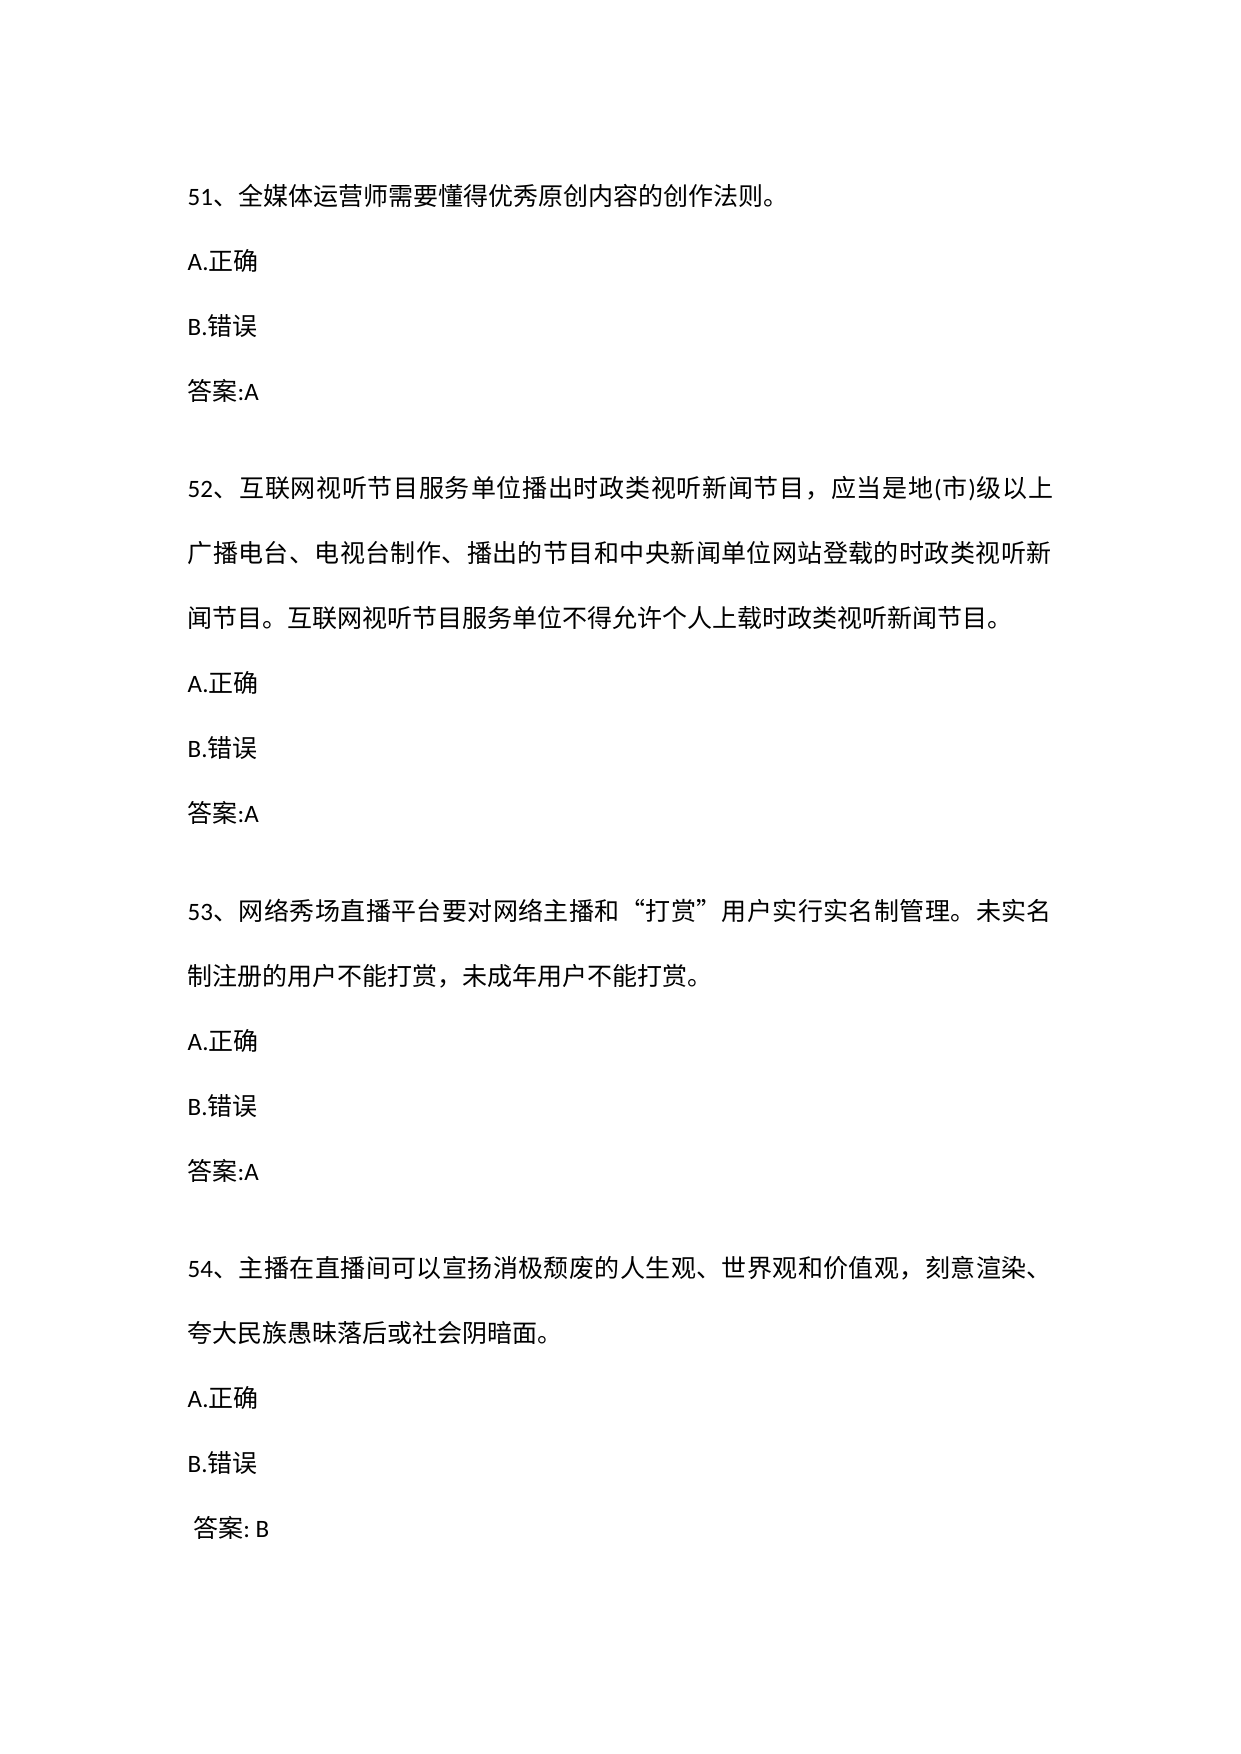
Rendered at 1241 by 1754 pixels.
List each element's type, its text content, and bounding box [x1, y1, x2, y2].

list 答案: B [187, 1494, 1053, 1559]
list A.正确 [187, 1007, 1053, 1072]
list B.错误 [187, 714, 1053, 779]
list B.错误 [187, 1072, 1053, 1137]
list 54、主播在直播间可以宣扬消极颓废的人生观、世界观和价值观，刻意渲染、夸大民族愚昧落后或社会阴暗面。 [187, 1234, 1053, 1364]
list 52、互联网视听节目服务单位播出时政类视听新闻节目，应当是地(市)级以上广播电台、电视台制作、播出的节目和中央新闻单位网站登载的时政类视听新闻节目。互联网视听节目服务单位不得允许个人上载时政类视听新闻节目。 [187, 454, 1053, 649]
list B.错误 [187, 1429, 1053, 1494]
list 51、全媒体运营师需要懂得优秀原创内容的创作法则。 [187, 162, 1053, 227]
list B.错误 [187, 292, 1053, 357]
list 答案:A [187, 779, 1053, 844]
list 答案:A [187, 357, 1053, 422]
list 答案:A [187, 1137, 1053, 1202]
list A.正确 [187, 649, 1053, 714]
list 53、网络秀场直播平台要对网络主播和“打赏”用户实行实名制管理。未实名制注册的用户不能打赏，未成年用户不能打赏。 [187, 877, 1053, 1007]
list A.正确 [187, 227, 1053, 292]
list A.正确 [187, 1364, 1053, 1429]
